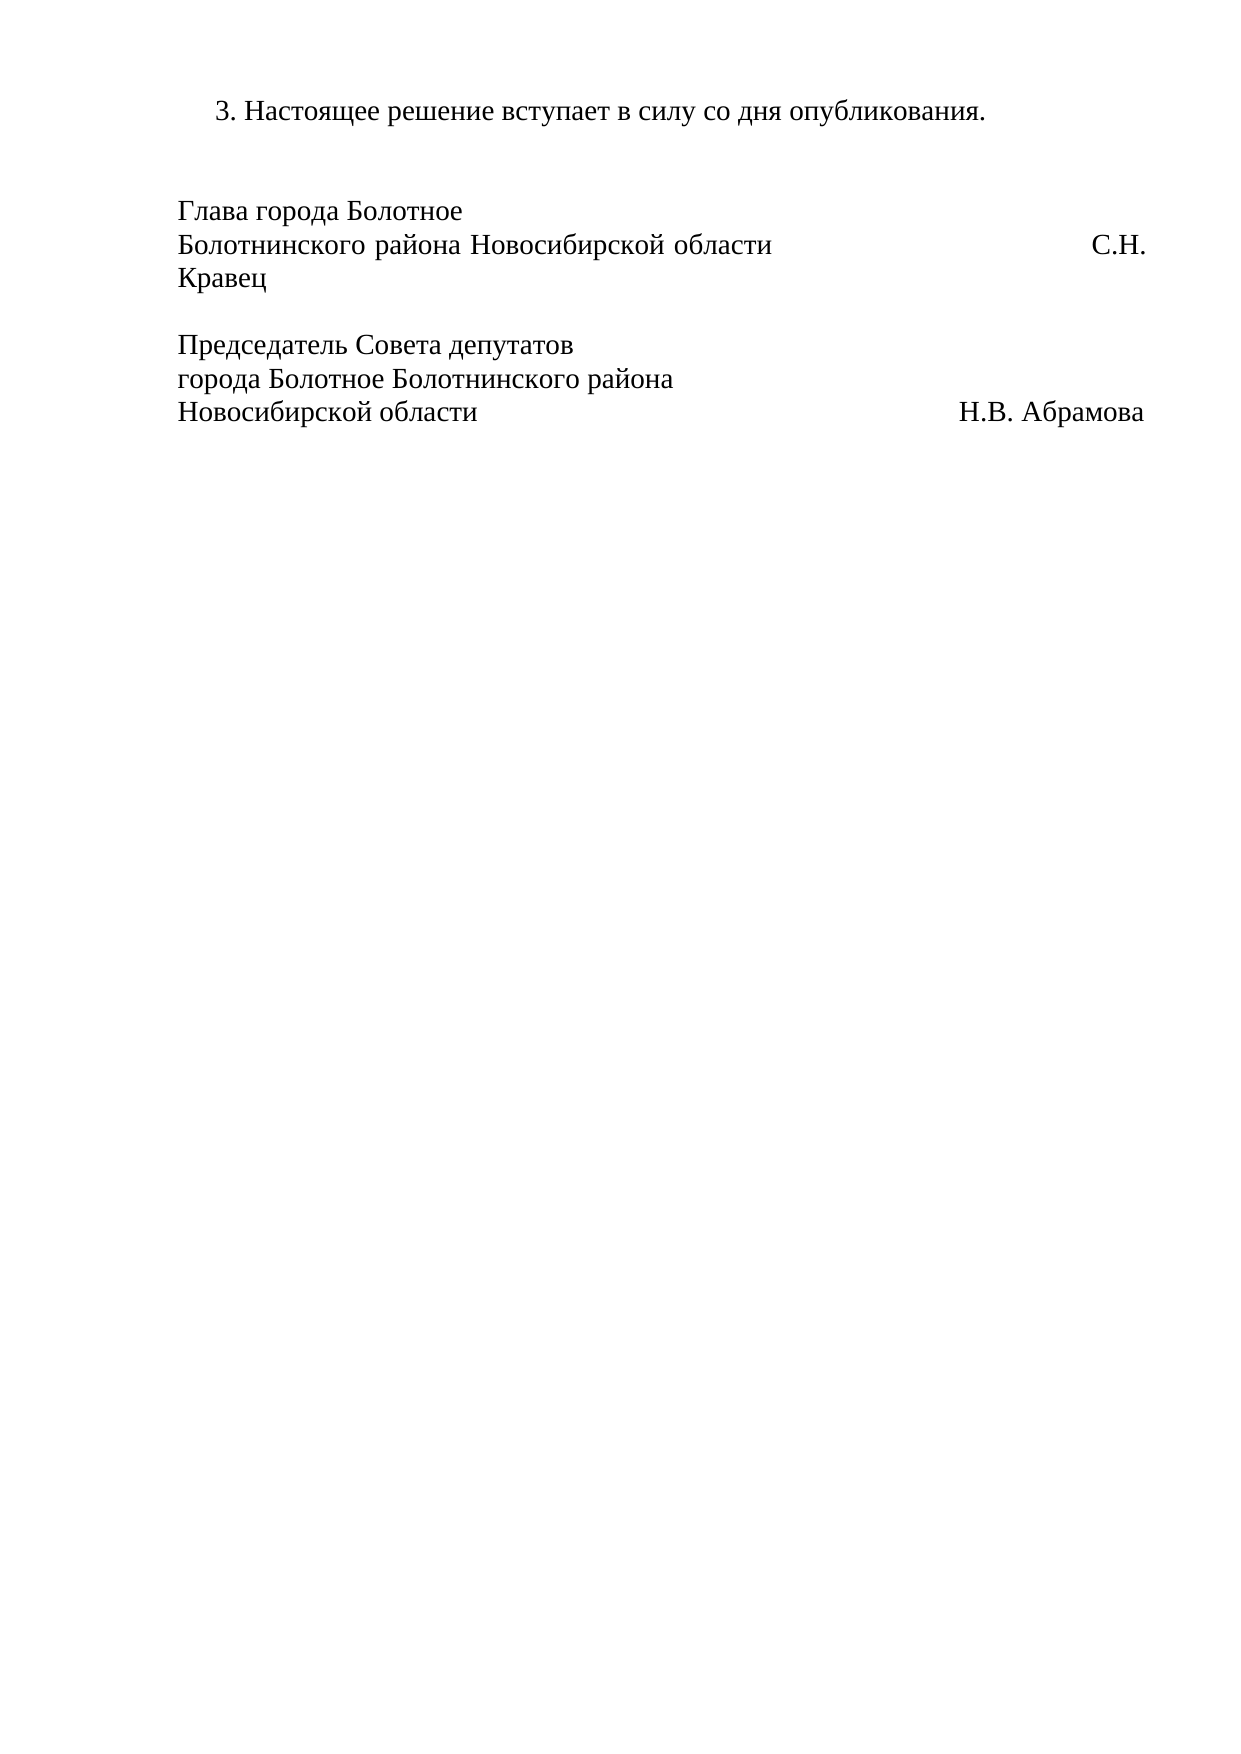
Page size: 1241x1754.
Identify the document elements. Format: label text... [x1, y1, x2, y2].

text города Болотное Болотнинского района Новосибирской области Н.В. Абрамова [177, 361, 1152, 428]
text Председатель Совета депутатов [177, 327, 1152, 361]
text Болотнинского района Новосибирской области С.Н. Кравец [177, 227, 1152, 294]
text Глава города Болотное [177, 193, 1152, 227]
text 3. Настоящее решение вступает в силу со дня опубликования. [177, 93, 1152, 126]
